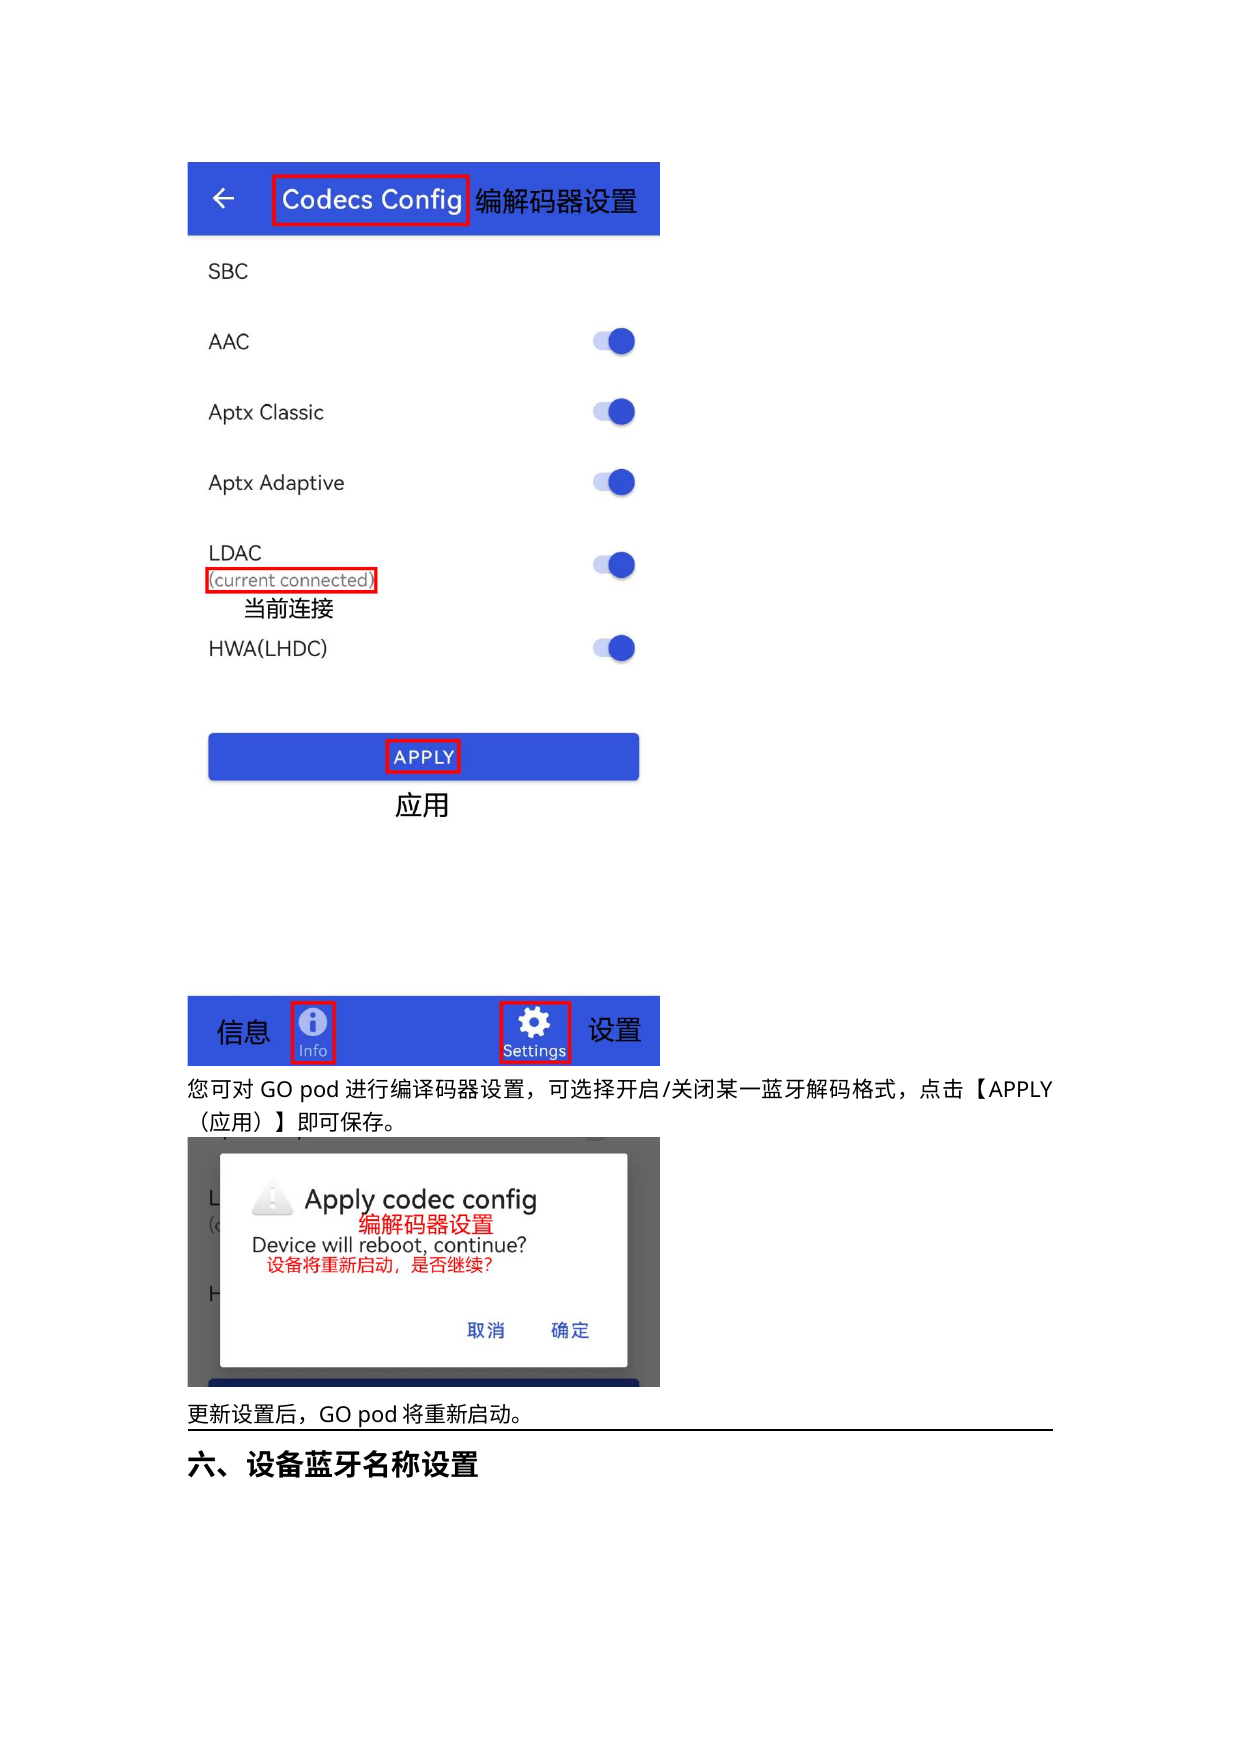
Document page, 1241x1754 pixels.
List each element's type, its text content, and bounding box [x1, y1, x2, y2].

list 更新设置后，GO pod将重新启动。 [187, 1397, 1053, 1431]
list 您可对GO pod进行编译码器设置，可选择开启/关闭某一蓝牙解码格式，点击【APPLY（应用）】即可保存。 [187, 1072, 1053, 1137]
picture [187, 1137, 660, 1387]
list 六、设备蓝牙名称设置 [187, 1431, 1053, 1496]
picture [187, 162, 660, 1066]
